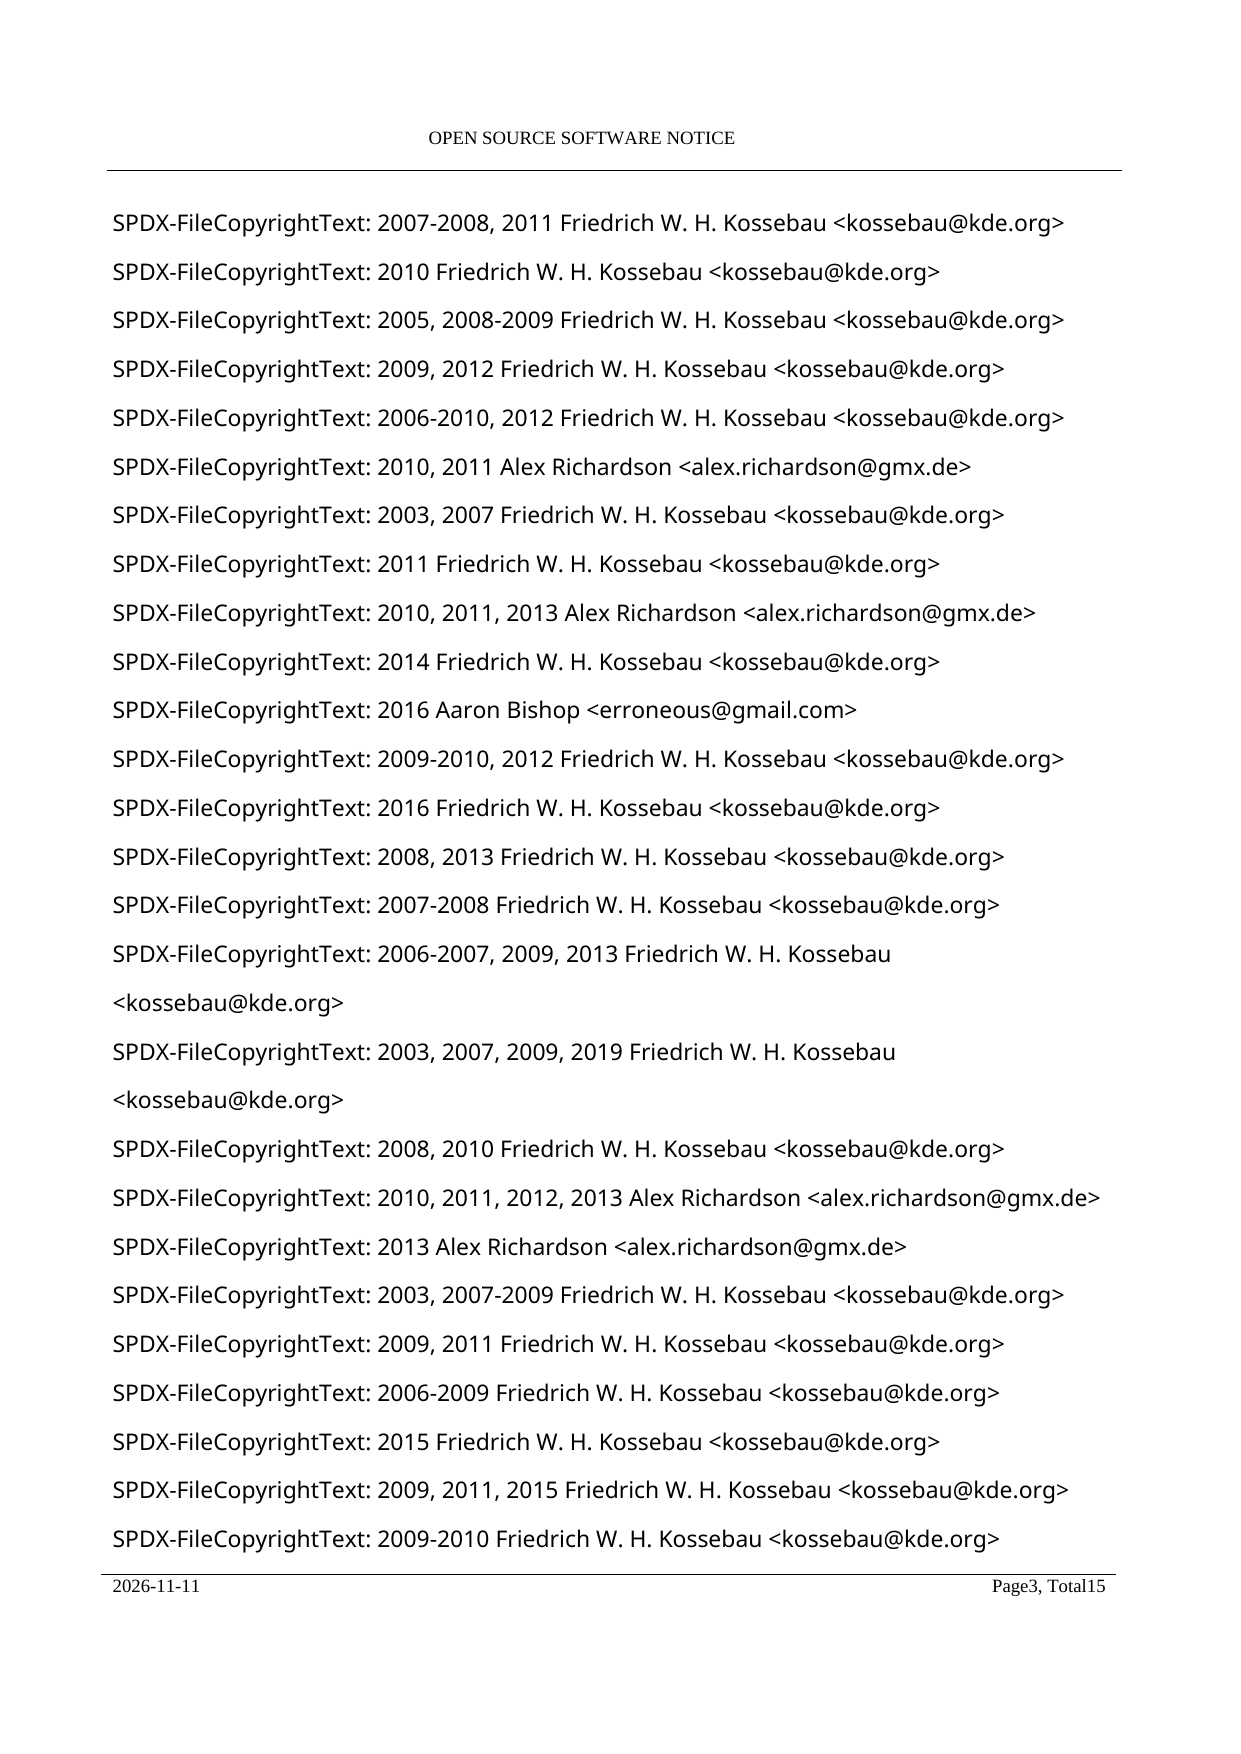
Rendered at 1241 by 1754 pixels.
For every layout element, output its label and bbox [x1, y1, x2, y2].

text [112, 206, 1128, 1555]
